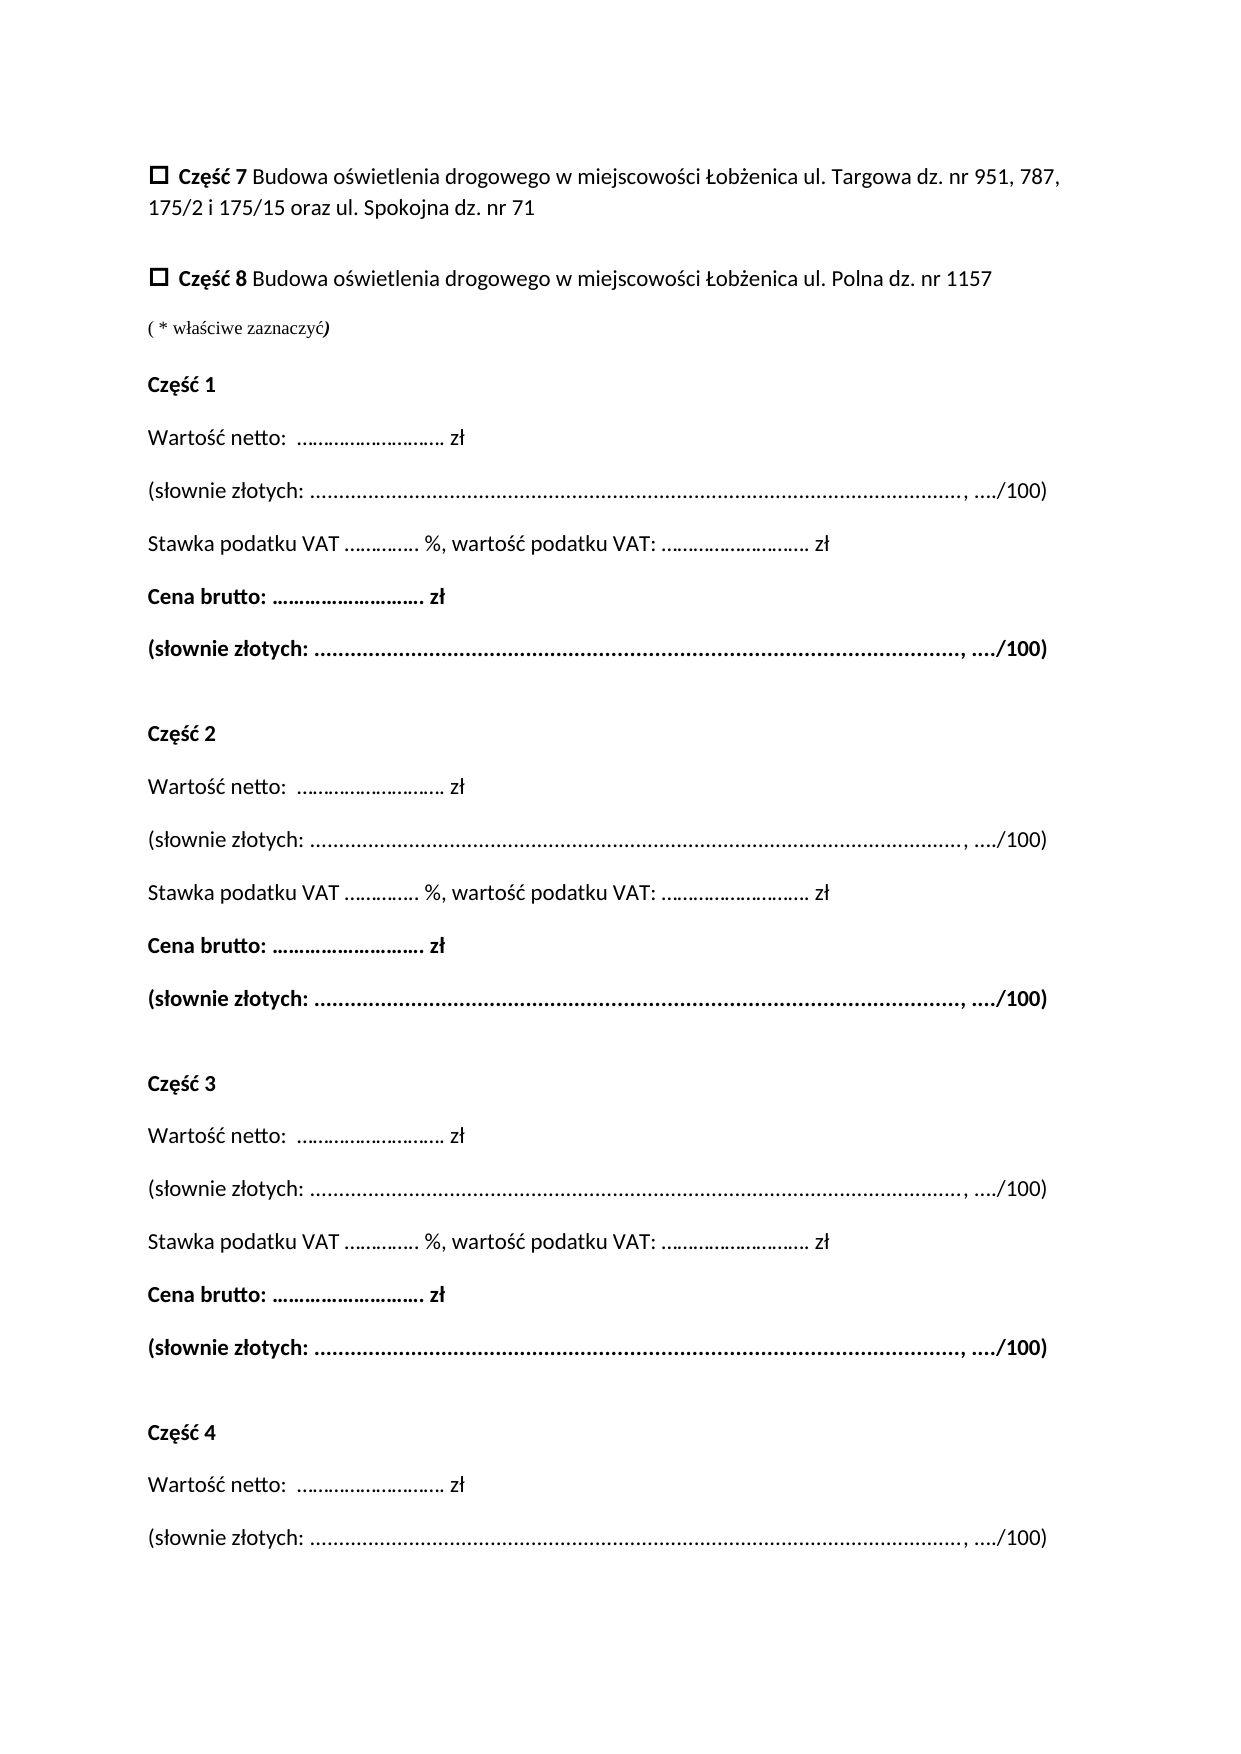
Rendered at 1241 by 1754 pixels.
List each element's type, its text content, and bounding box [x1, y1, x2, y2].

subtitle Wartość netto: ………………………. zł [148, 423, 1093, 469]
text Cena brutto: ………………………. zł [148, 1280, 1093, 1326]
text Stawka podatku VAT ………….. %, wartość podatku VAT: ………………………. zł [148, 878, 1093, 924]
text (słownie złotych: , ..../100) [148, 1174, 1093, 1220]
text (słownie złotych: , ..../100) [148, 476, 1093, 522]
text (słownie złotych: , ..../100) [148, 635, 1093, 681]
text Część 3 [148, 1069, 1093, 1115]
text Stawka podatku VAT ………….. %, wartość podatku VAT: ………………………. zł [148, 529, 1093, 575]
text Część 4 [148, 1418, 1093, 1464]
subtitle Wartość netto: ………………………. zł [148, 772, 1093, 818]
subtitle Wartość netto: ………………………. zł [148, 1122, 1093, 1167]
text Cena brutto: ………………………. zł [148, 582, 1093, 628]
text □ Część 8 Budowa oświetlenia drogowego w miejscowości Łobżenica ul. Polna dz. nr 1157 [148, 249, 1093, 295]
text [148, 1227, 1093, 1273]
text (słownie złotych: , ..../100) [148, 825, 1093, 871]
text ( * właściwe zaznaczyć) [148, 317, 1093, 338]
text Cena brutto: ………………………. zł [148, 931, 1093, 977]
text (słownie złotych: , ..../100) [148, 1523, 1093, 1569]
text □ Część 7 Budowa oświetlenia drogowego w miejscowości Łobżenica ul. Targowa dz. nr 951, 787, 175/2 i 175/15 oraz ul. Spokojna dz. nr 71 [148, 148, 1093, 221]
text Część 1 [148, 371, 1093, 417]
text (słownie złotych: , ..../100) [148, 1333, 1093, 1379]
text (słownie złotych: , ..../100) [148, 984, 1093, 1030]
text Część 2 [148, 720, 1093, 766]
subtitle Wartość netto: ………………………. zł [148, 1471, 1093, 1517]
